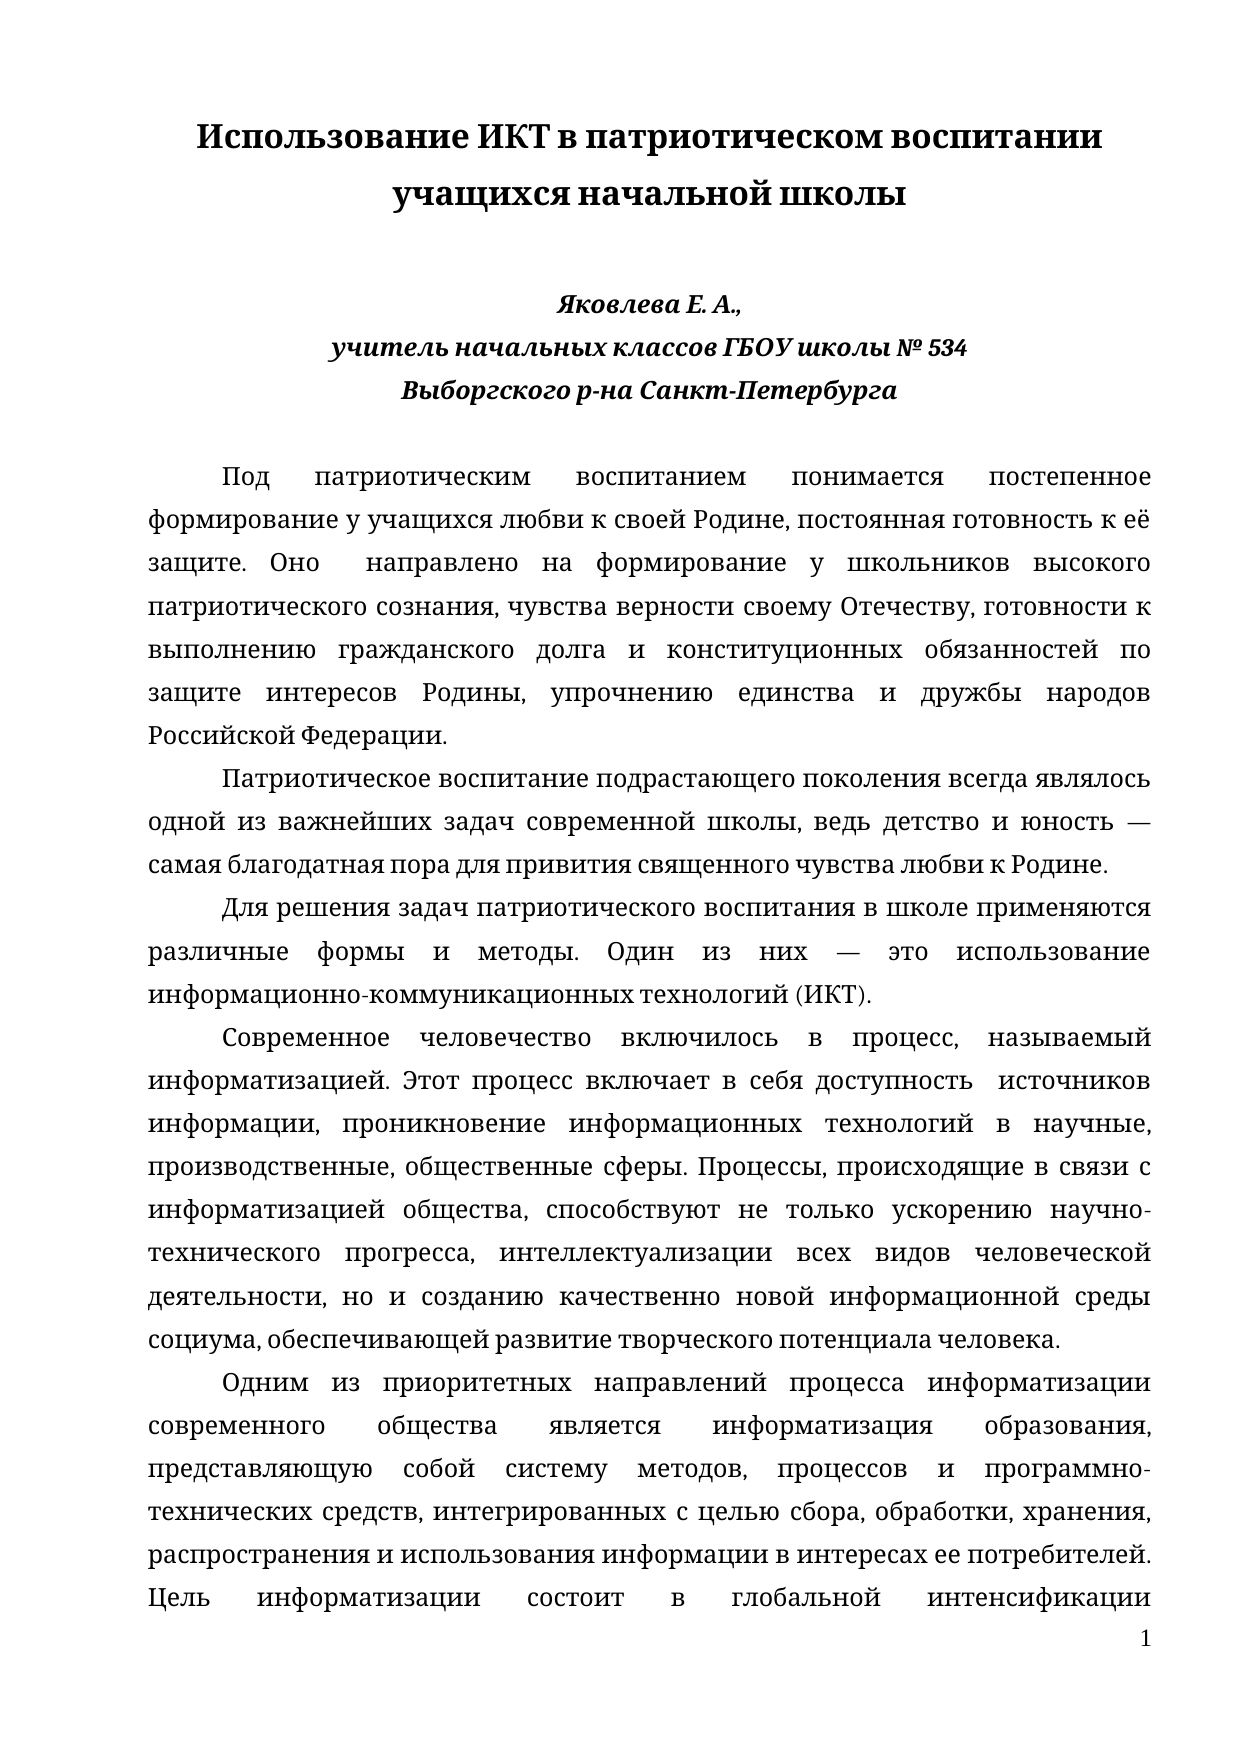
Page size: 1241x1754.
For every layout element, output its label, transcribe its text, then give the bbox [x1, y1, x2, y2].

text Для решения задач патриотического воспитания в школе применяются различные формы и методы. Один из них — это использование информационно-коммуникационных технологий (ИКТ). [148, 894, 1152, 1009]
text учитель начальных классов ГБОУ школы № 534 [148, 334, 1152, 362]
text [148, 1369, 1152, 1613]
text Под патриотическим воспитанием понимается постепенное формирование у учащихся любви к своей Родине, постоянная готовность к её защите. Оно направлено на формирование у школьников высокого патриотического сознания, чувства верности своему Отечеству, готовности к выполнению гражданского долга и конституционных обязанностей по защите интересов Родины, упрочнению единства и дружбы народов Российской Федерации. [148, 463, 1152, 751]
text Яковлева Е. А., [148, 291, 1152, 319]
text Современное человечество включилось в процесс, называемый информатизацией. Этот процесс включает в себя доступность источников информации, проникновение информационных технологий в научные, производственные, общественные сферы. Процессы, происходящие в связи с информатизацией общества, способствуют не только ускорению научно-технического прогресса, интеллектуализации всех видов человеческой деятельности, но и созданию качественно новой информационной среды социума, обеспечивающей развитие творческого потенциала человека. [148, 1024, 1152, 1354]
text Использование ИКТ в патриотическом воспитании учащихся начальной школы [148, 118, 1152, 214]
text Патриотическое воспитание подрастающего поколения всегда являлось одной из важнейших задач современной школы, ведь детство и юность — самая благодатная пора для привития священного чувства любви к Родине. [148, 765, 1152, 880]
text Выборгского р-на Санкт-Петербурга [148, 377, 1152, 406]
